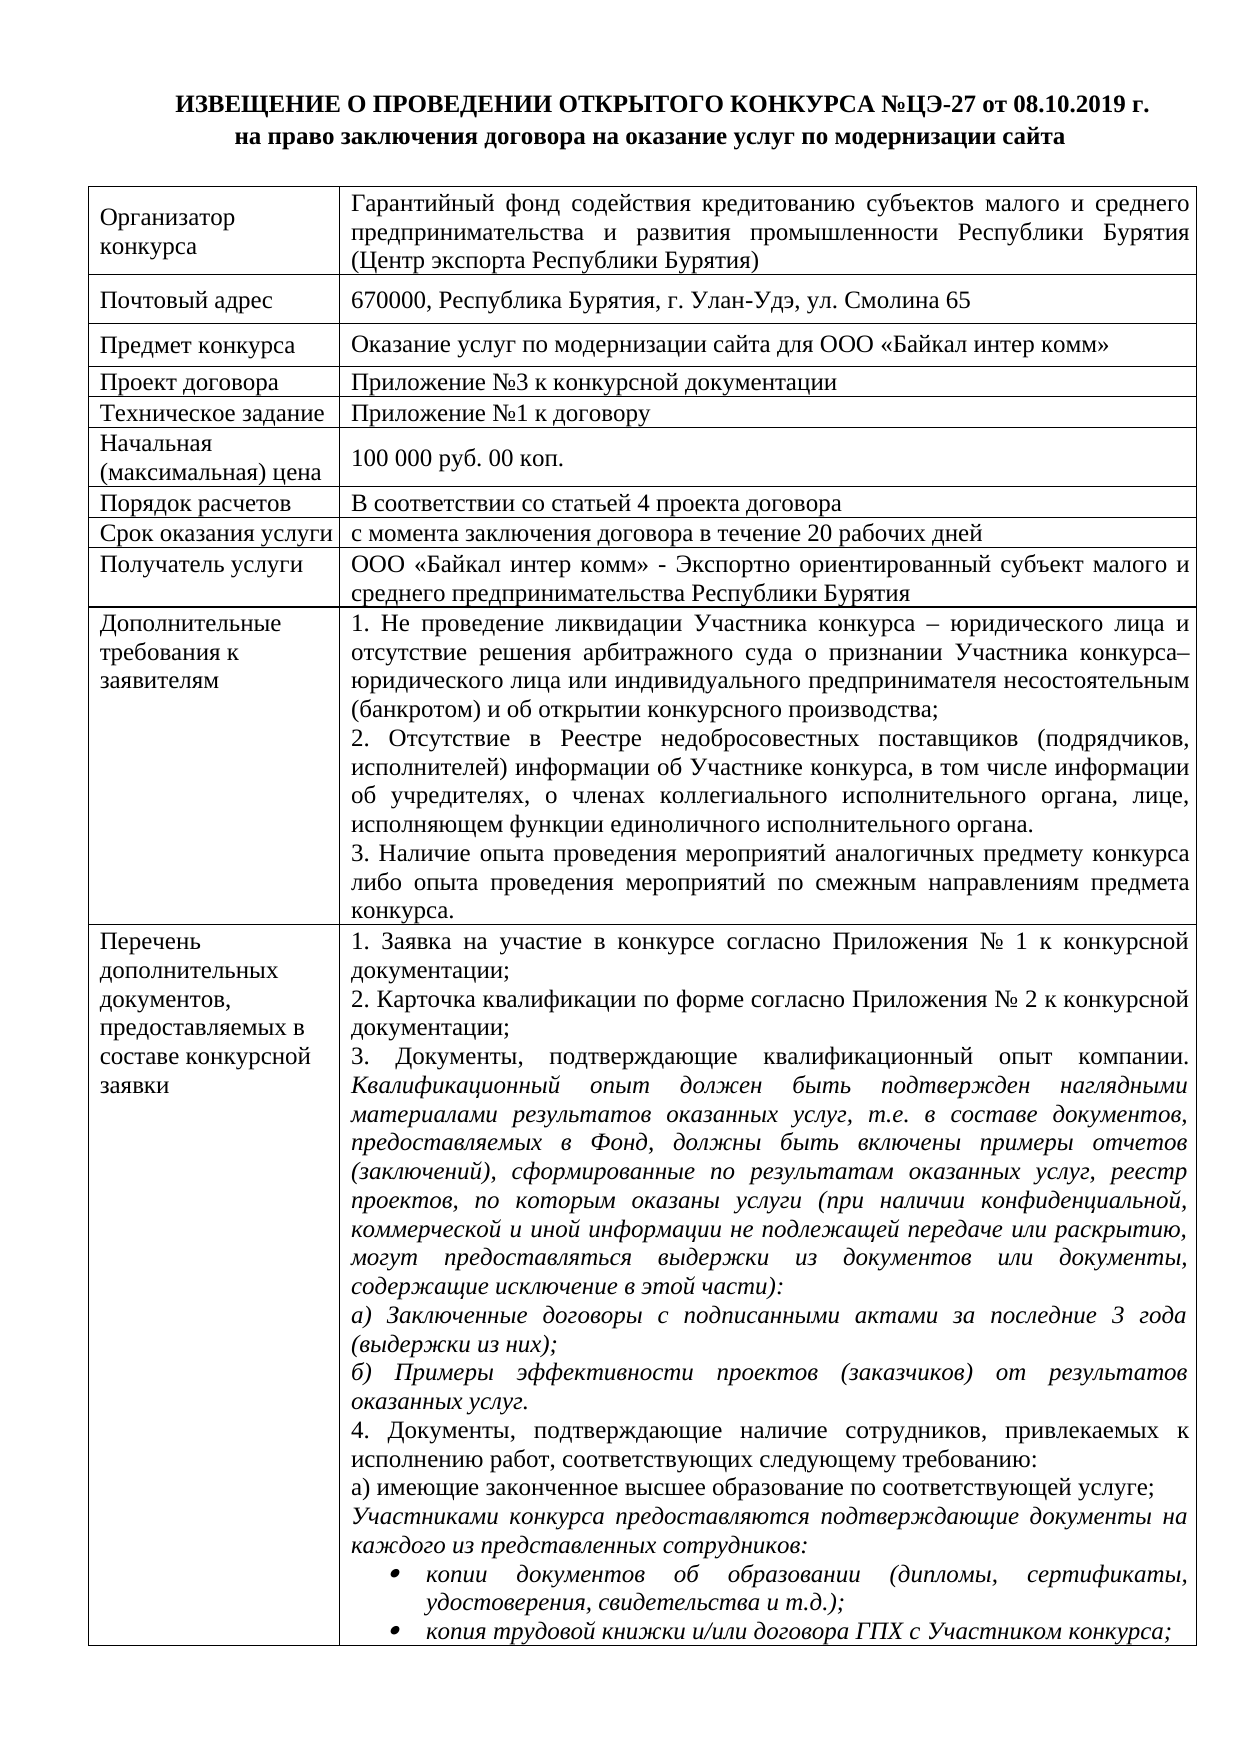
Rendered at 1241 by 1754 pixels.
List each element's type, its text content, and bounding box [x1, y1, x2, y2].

table_cell Почтовый адрес [89, 275, 339, 323]
table_cell 1. Не проведение ликвидации Участника конкурса – юридического лица и отсутствие решения арбитражного суда о признании Участника конкурса– юридического лица или индивидуального предпринимателя несостоятельным (банкротом) и об открытии конкурсного производства; 2. Отсутствие в Реестре недобросовестных поставщиков (подрядчиков, исполнителей) информации об Участнике конкурса, в том числе информации об учредителях, о членах коллегиального исполнительного органа, лице, исполняющем функции единоличного исполнительного органа. 3. Наличие опыта проведения мероприятий аналогичных предмету конкурса либо опыта проведения мероприятий по смежным направлениям предмета конкурса. [340, 608, 1196, 924]
table_cell 670000, Республика Бурятия, г. Улан-Удэ, ул. Смолина 65 [340, 275, 1196, 323]
table_cell ООО «Байкал интер комм» - Экспортно ориентированный субъект малого и среднего предпринимательства Республики Бурятия [340, 548, 1196, 606]
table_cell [89, 925, 339, 1645]
table_cell Техническое задание [89, 397, 339, 427]
text на право заключения договора на оказание услуг по модернизации сайта [118, 121, 1181, 150]
table_cell с момента заключения договора в течение 20 рабочих дней [340, 518, 1196, 547]
table_cell 100 000 руб. 00 коп. [340, 428, 1196, 486]
text ИЗВЕЩЕНИЕ О ПРОВЕДЕНИИ ОТКРЫТОГО КОНКУРСА №ЦЭ-27 от 08.10.2019 г. [171, 89, 1154, 117]
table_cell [340, 925, 1196, 1645]
table_cell Порядок расчетов [89, 487, 339, 517]
table_header Гарантийный фонд содействия кредитованию субъектов малого и среднего предпринимательства и развития промышленности Республики Бурятия (Центр экспорта Республики Бурятия) [340, 187, 1196, 274]
table_cell Приложение №1 к договору [340, 397, 1196, 427]
table_cell В соответствии со статьей 4 проекта договора [340, 487, 1196, 517]
table_cell Получатель услуги [89, 548, 339, 606]
table_cell Оказание услуг по модернизации сайта для ООО «Байкал интер комм» [340, 324, 1196, 366]
table_cell Предмет конкурса [89, 324, 339, 366]
table_cell Начальная (максимальная) цена [89, 428, 339, 486]
table_cell Приложение №3 к конкурсной документации [340, 367, 1196, 396]
table_header Организатор конкурса [89, 187, 339, 274]
table_cell Срок оказания услуги [89, 518, 339, 547]
table_cell Дополнительные требования к заявителям [89, 608, 339, 924]
table_cell Проект договора [89, 367, 339, 396]
